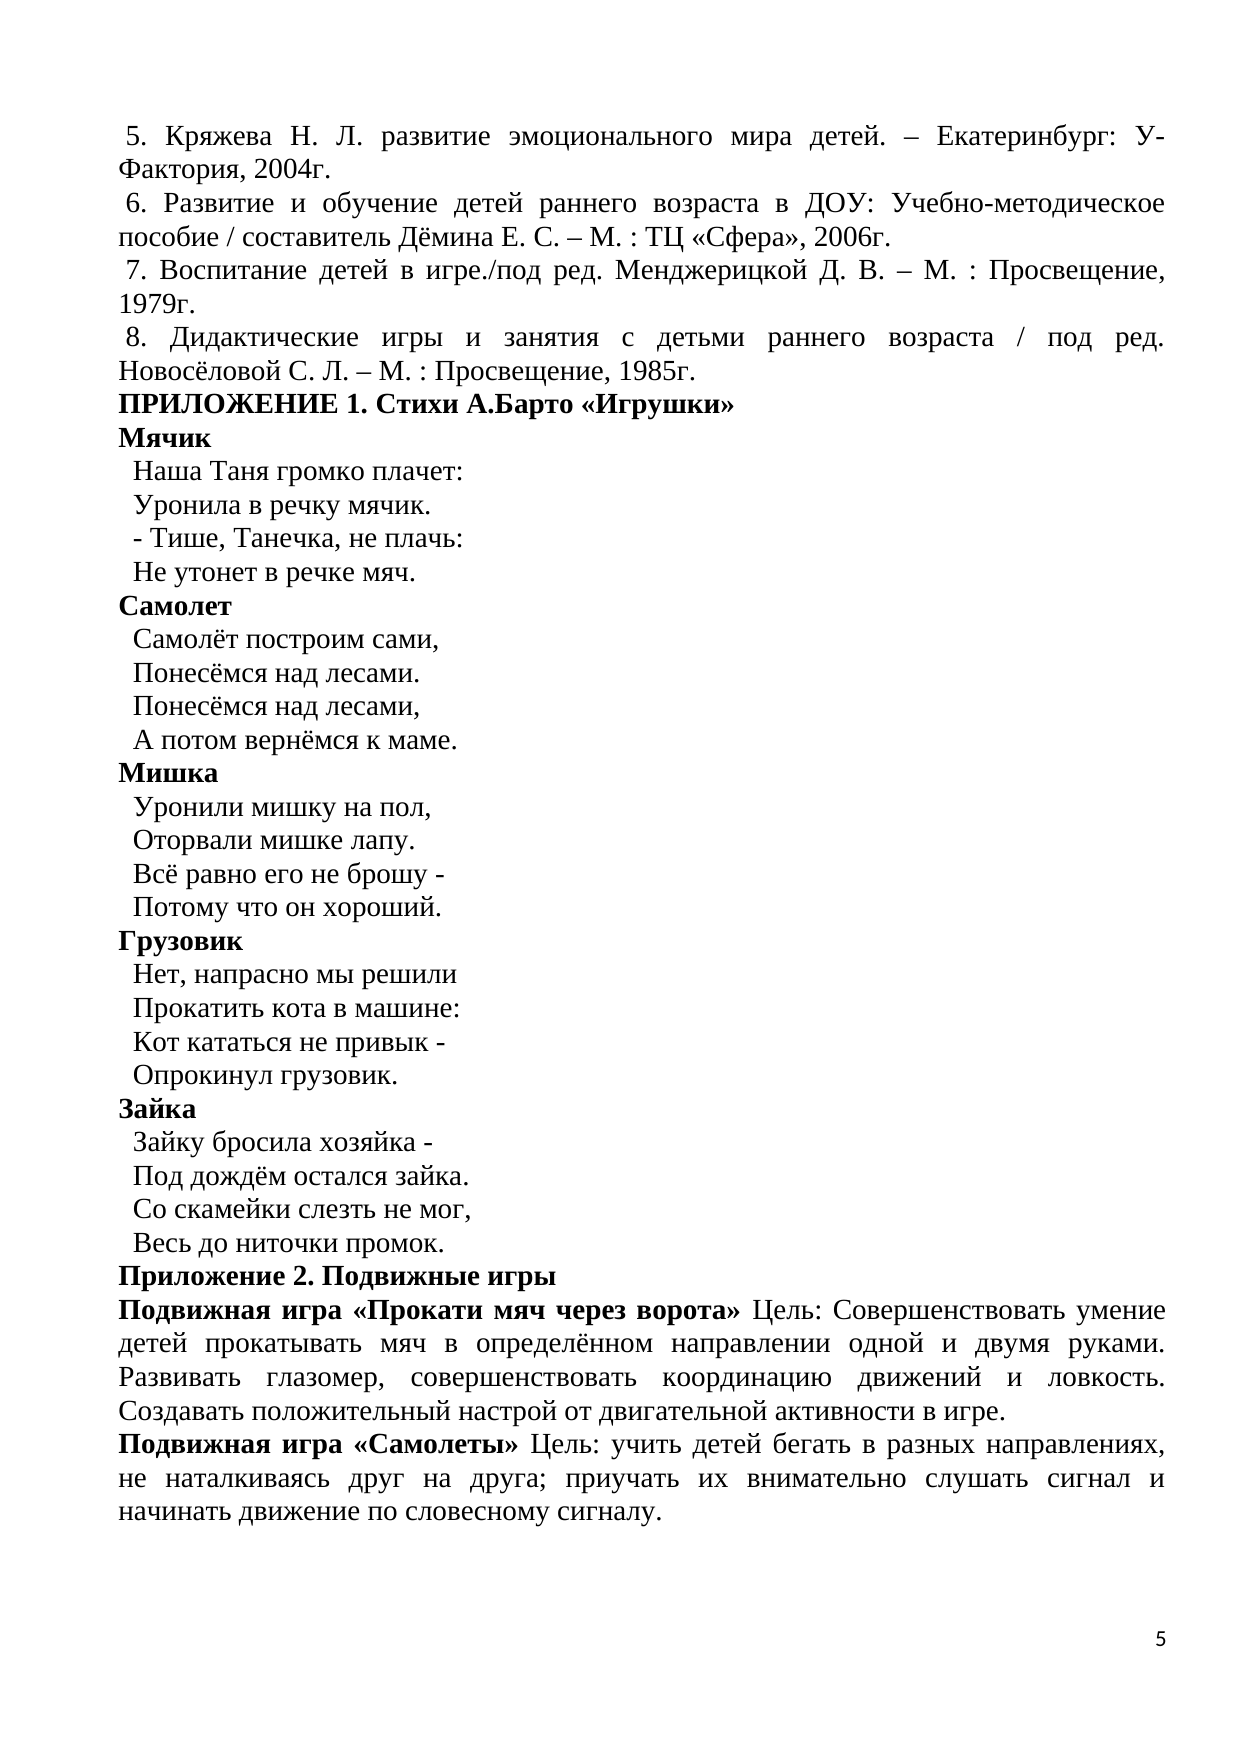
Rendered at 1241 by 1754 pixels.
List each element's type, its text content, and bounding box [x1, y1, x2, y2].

text Мячик Наша Таня громко плачет: Уронила в речку мячик. - Тише, Танечка, не плачь: Не утонет в речке мяч. [118, 420, 1167, 588]
text 8. Дидактические игры и занятия с детьми раннего возраста / под ред. Новосёловой С. Л. – М. : Просвещение, 1985г. [118, 319, 1167, 386]
text Подвижная игра «Прокати мяч через ворота» Цель: Совершенствовать умение детей прокатывать мяч в определённом направлении одной и двумя руками. Развивать глазомер, совершенствовать координацию движений и ловкость. Создавать положительный настрой от двигательной активности в игре. [118, 1292, 1167, 1426]
text 6. Развитие и обучение детей раннего возраста в ДОУ: Учебно-методическое пособие / составитель Дёмина Е. С. – М. : ТЦ «Сфера», 2006г. [118, 185, 1167, 252]
text Самолет Самолёт построим сами, Понесёмся над лесами. Понесёмся над лесами, А потом вернёмся к маме. [118, 588, 1167, 755]
text Подвижная игра «Самолеты» Цель: учить детей бегать в разных направлениях, не наталкиваясь друг на друга; приучать их внимательно слушать сигнал и начинать движение по словесному сигналу. [118, 1426, 1167, 1527]
text Мишка Уронили мишку на пол, Оторвали мишке лапу. Всё равно его не брошу - Потому что он хороший. [118, 755, 1167, 923]
text 5. Кряжева Н. Л. развитие эмоционального мира детей. – Екатеринбург: У-Фактория, 2004г. [118, 118, 1167, 185]
text Зайка Зайку бросила хозяйка - Под дождём остался зайка. Со скамейки слезть не мог, Весь до ниточки промок. [118, 1091, 1167, 1258]
text ПРИЛОЖЕНИЕ 1. Стихи А.Барто «Игрушки» [118, 386, 1167, 420]
text Приложение 2. Подвижные игры [118, 1258, 1167, 1292]
text 7. Воспитание детей в игре./под ред. Менджерицкой Д. В. – М. : Просвещение, 1979г. [118, 252, 1167, 319]
text Грузовик Нет, напрасно мы решили Прокатить кота в машине: Кот кататься не привык - Опрокинул грузовик. [118, 923, 1167, 1091]
